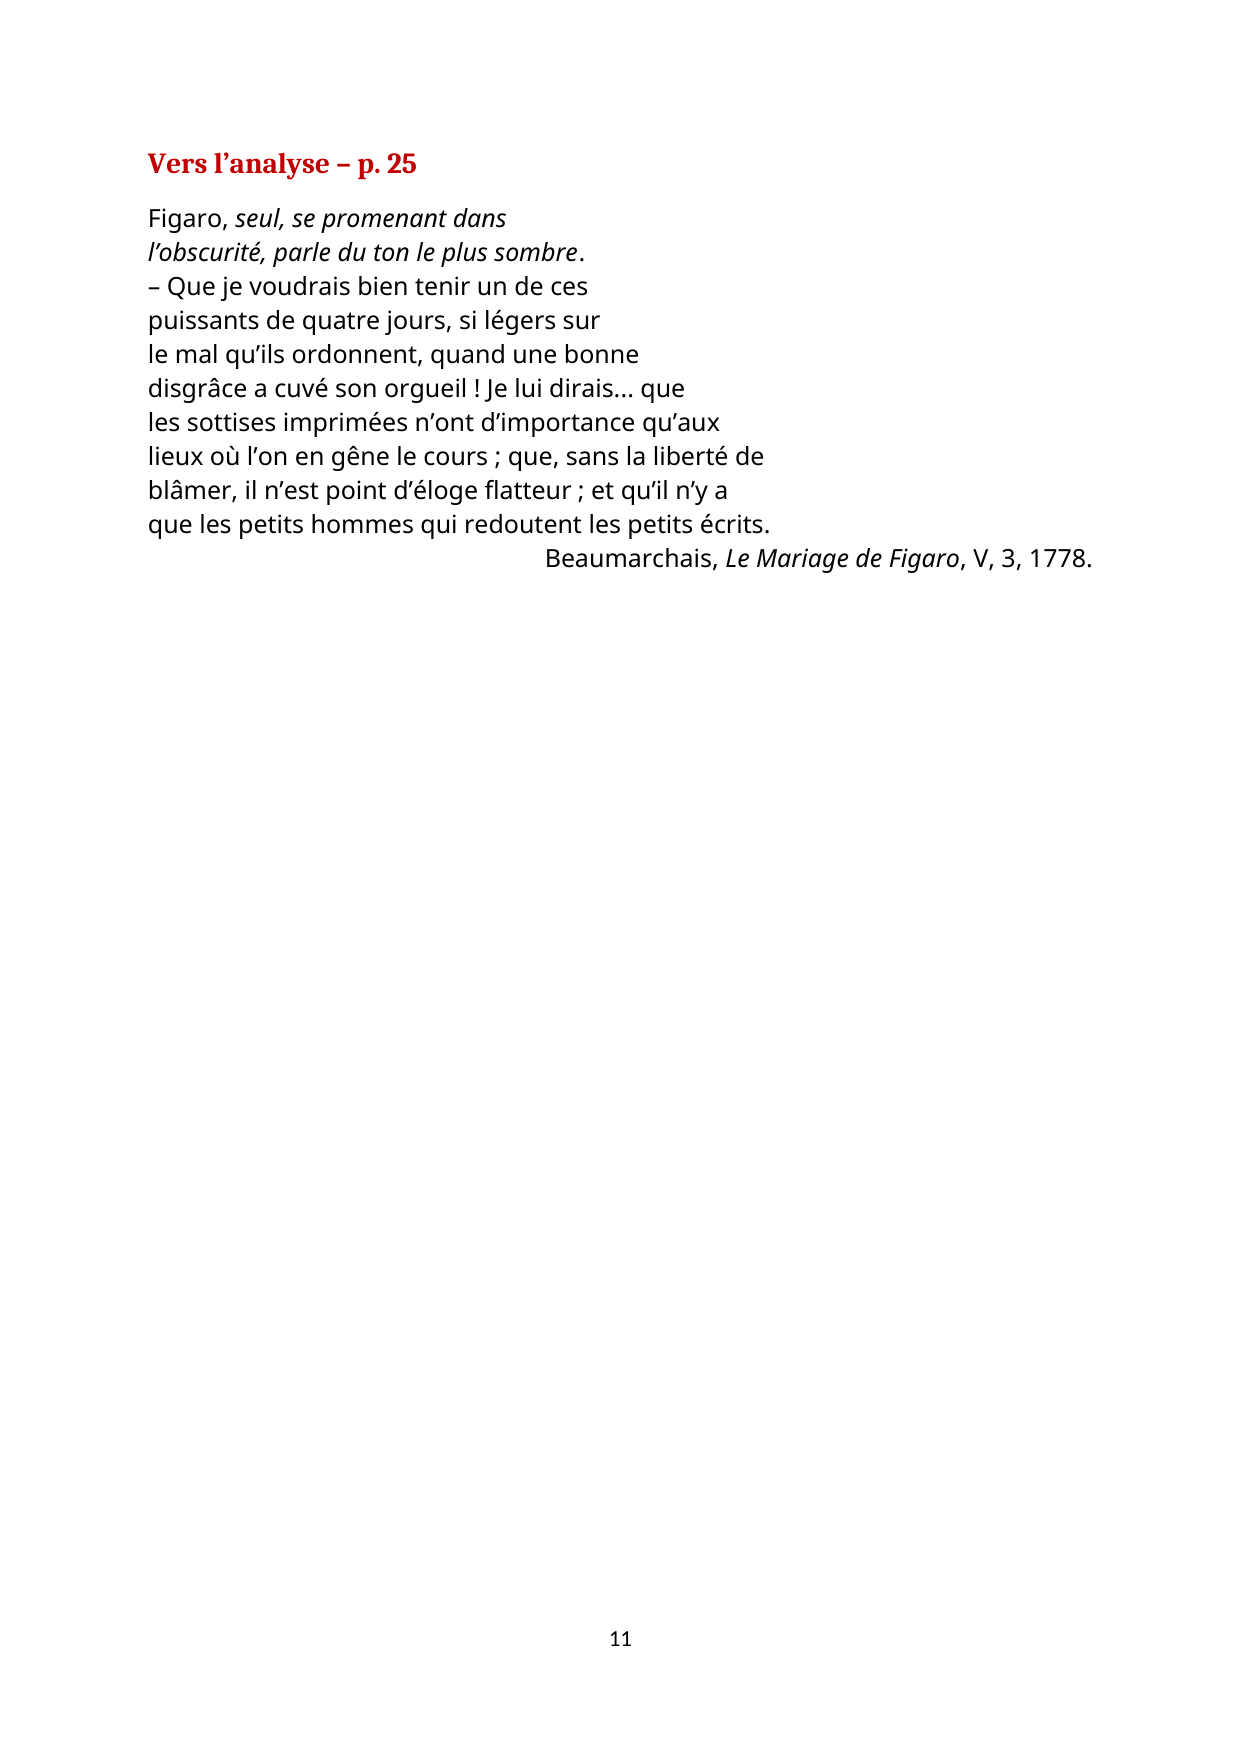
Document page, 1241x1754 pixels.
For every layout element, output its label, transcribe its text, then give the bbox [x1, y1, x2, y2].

text Beaumarchais, Le Mariage de Figaro, V, 3, 1778. [148, 541, 1093, 575]
text Vers l’analyse – p. 25 [148, 148, 1093, 181]
text les sottises imprimées n’ont d’importance qu’aux [148, 405, 1093, 439]
text Figaro, seul, se promenant dans [148, 200, 1093, 234]
text blâmer, il n’est point d’éloge flatteur ; et qu’il n’y a [148, 473, 1093, 507]
text puissants de quatre jours, si légers sur [148, 303, 1093, 337]
text lieux où l’on en gêne le cours ; que, sans la liberté de [148, 439, 1093, 473]
text – Que je voudrais bien tenir un de ces [148, 268, 1093, 303]
text le mal qu’ils ordonnent, quand une bonne [148, 337, 1093, 371]
text disgrâce a cuvé son orgueil ! Je lui dirais... que [148, 371, 1093, 405]
text que les petits hommes qui redoutent les petits écrits. [148, 507, 1093, 541]
text l’obscurité, parle du ton le plus sombre. [148, 234, 1093, 268]
